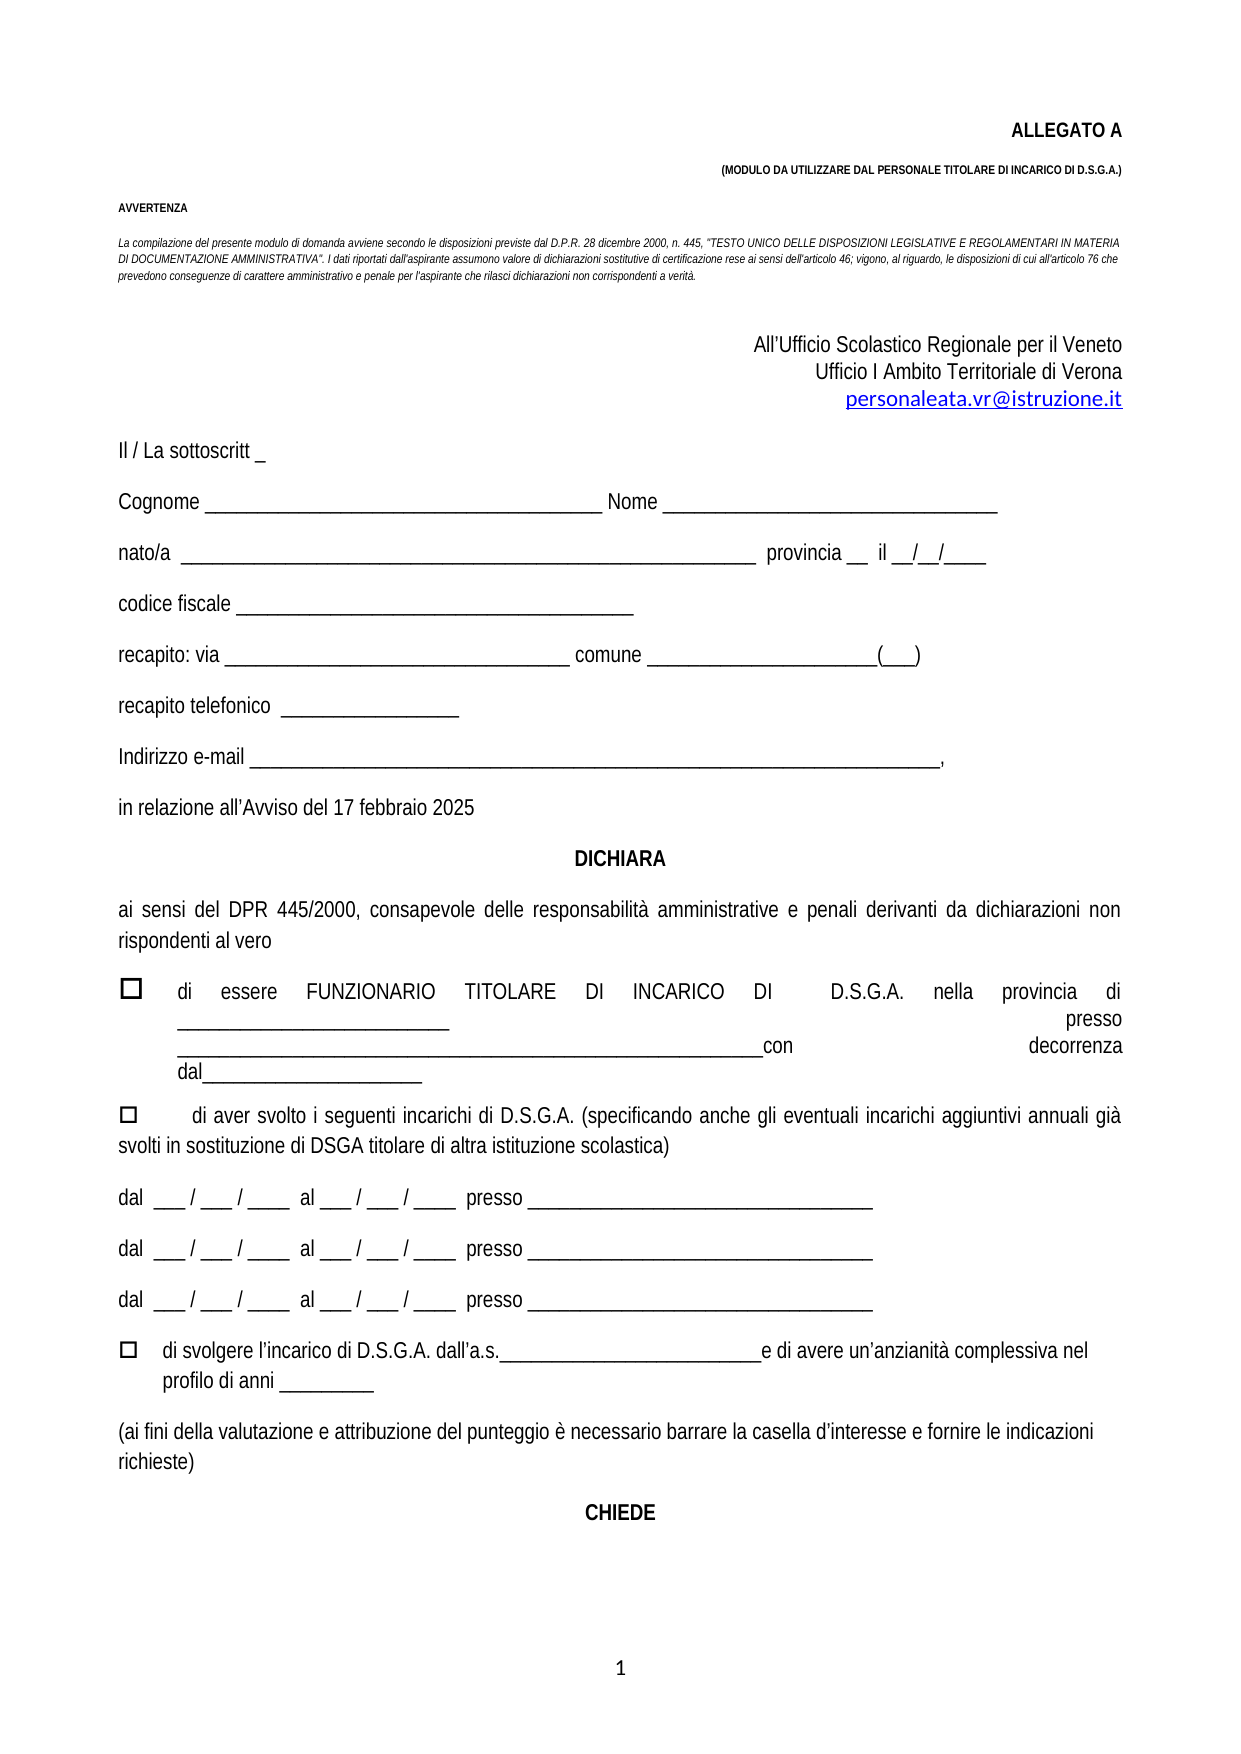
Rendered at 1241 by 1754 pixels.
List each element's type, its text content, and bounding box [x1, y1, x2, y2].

text (MODULO DA UTILIZZARE DAL PERSONALE TITOLARE DI INCARICO DI D.S.G.A.) [118, 163, 1122, 177]
list di aver svolto i seguenti incarichi di D.S.G.A. (specificando anche gli eventuali incarichi aggiuntivi annuali già svolti in sostituzione di DSGA titolare di altra istituzione scolastica) [118, 1102, 1122, 1159]
text codice fiscale ______________________________________ [118, 590, 1122, 616]
text dal ___ / ___ / ____ al ___ / ___ / ____ presso _________________________________ [118, 1234, 1122, 1261]
text dal ___ / ___ / ____ al ___ / ___ / ____ presso _________________________________ [118, 1286, 1122, 1312]
text AVVERTENZA [118, 200, 1122, 215]
text La compilazione del presente modulo di domanda avviene secondo le disposizioni previste dal D.P.R. 28 dicembre 2000, n. 445, "TESTO UNICO DELLE DISPOSIZIONI LEGISLATIVE E REGOLAMENTARI IN MATERIA DI DOCUMENTAZIONE AMMINISTRATIVA". I dati riportati dall'aspirante assumono valore di dichiarazioni sostitutive di certificazione rese ai sensi dell'articolo 46; vigono, al riguardo, le disposizioni di cui all'articolo 76 che prevedono conseguenze di carattere amministrativo e penale per l'aspirante che rilasci dichiarazioni non corrispondenti a verità. [118, 236, 1122, 283]
text in relazione all’Avviso del 17 febbraio 2025 [118, 794, 1122, 821]
list di svolgere l’incarico di D.S.G.A. dall’a.s._________________________e di avere un’anzianità complessiva nel profilo di anni _________ [118, 1337, 1122, 1393]
text Indirizzo e-mail __________________________________________________________________, [118, 743, 1122, 769]
text personaleata.vr@istruzione.it [118, 384, 1122, 412]
text Il / La sottoscritt _ [118, 437, 1122, 463]
text DICHIARA [118, 845, 1122, 872]
text Cognome ______________________________________ Nome ________________________________ [118, 488, 1122, 514]
text All’Ufficio Scolastico Regionale per il Veneto [561, 331, 1122, 358]
text ALLEGATO A [118, 118, 1122, 142]
text CHIEDE [118, 1499, 1122, 1526]
text dal ___ / ___ / ____ al ___ / ___ / ____ presso _________________________________ [118, 1183, 1122, 1210]
text (ai fini della valutazione e attribuzione del punteggio è necessario barrare la casella d’interesse e fornire le indicazioni richieste) [118, 1418, 1122, 1474]
text nato/a _______________________________________________________ provincia __ il __/__/____ [118, 539, 1122, 565]
text ai sensi del DPR 445/2000, consapevole delle responsabilità amministrative e penali derivanti da dichiarazioni non rispondenti al vero [118, 896, 1122, 953]
text recapito telefonico _________________ [118, 692, 1122, 718]
text recapito: via _________________________________ comune ______________________(___) [118, 641, 1122, 667]
text Ufficio I Ambito Territoriale di Verona [561, 358, 1122, 384]
list di essere FUNZIONARIO TITOLARE DI INCARICO DI D.S.G.A. nella provincia di __________________________ presso ________________________________________________________con decorrenza dal_____________________ [118, 978, 1122, 1084]
